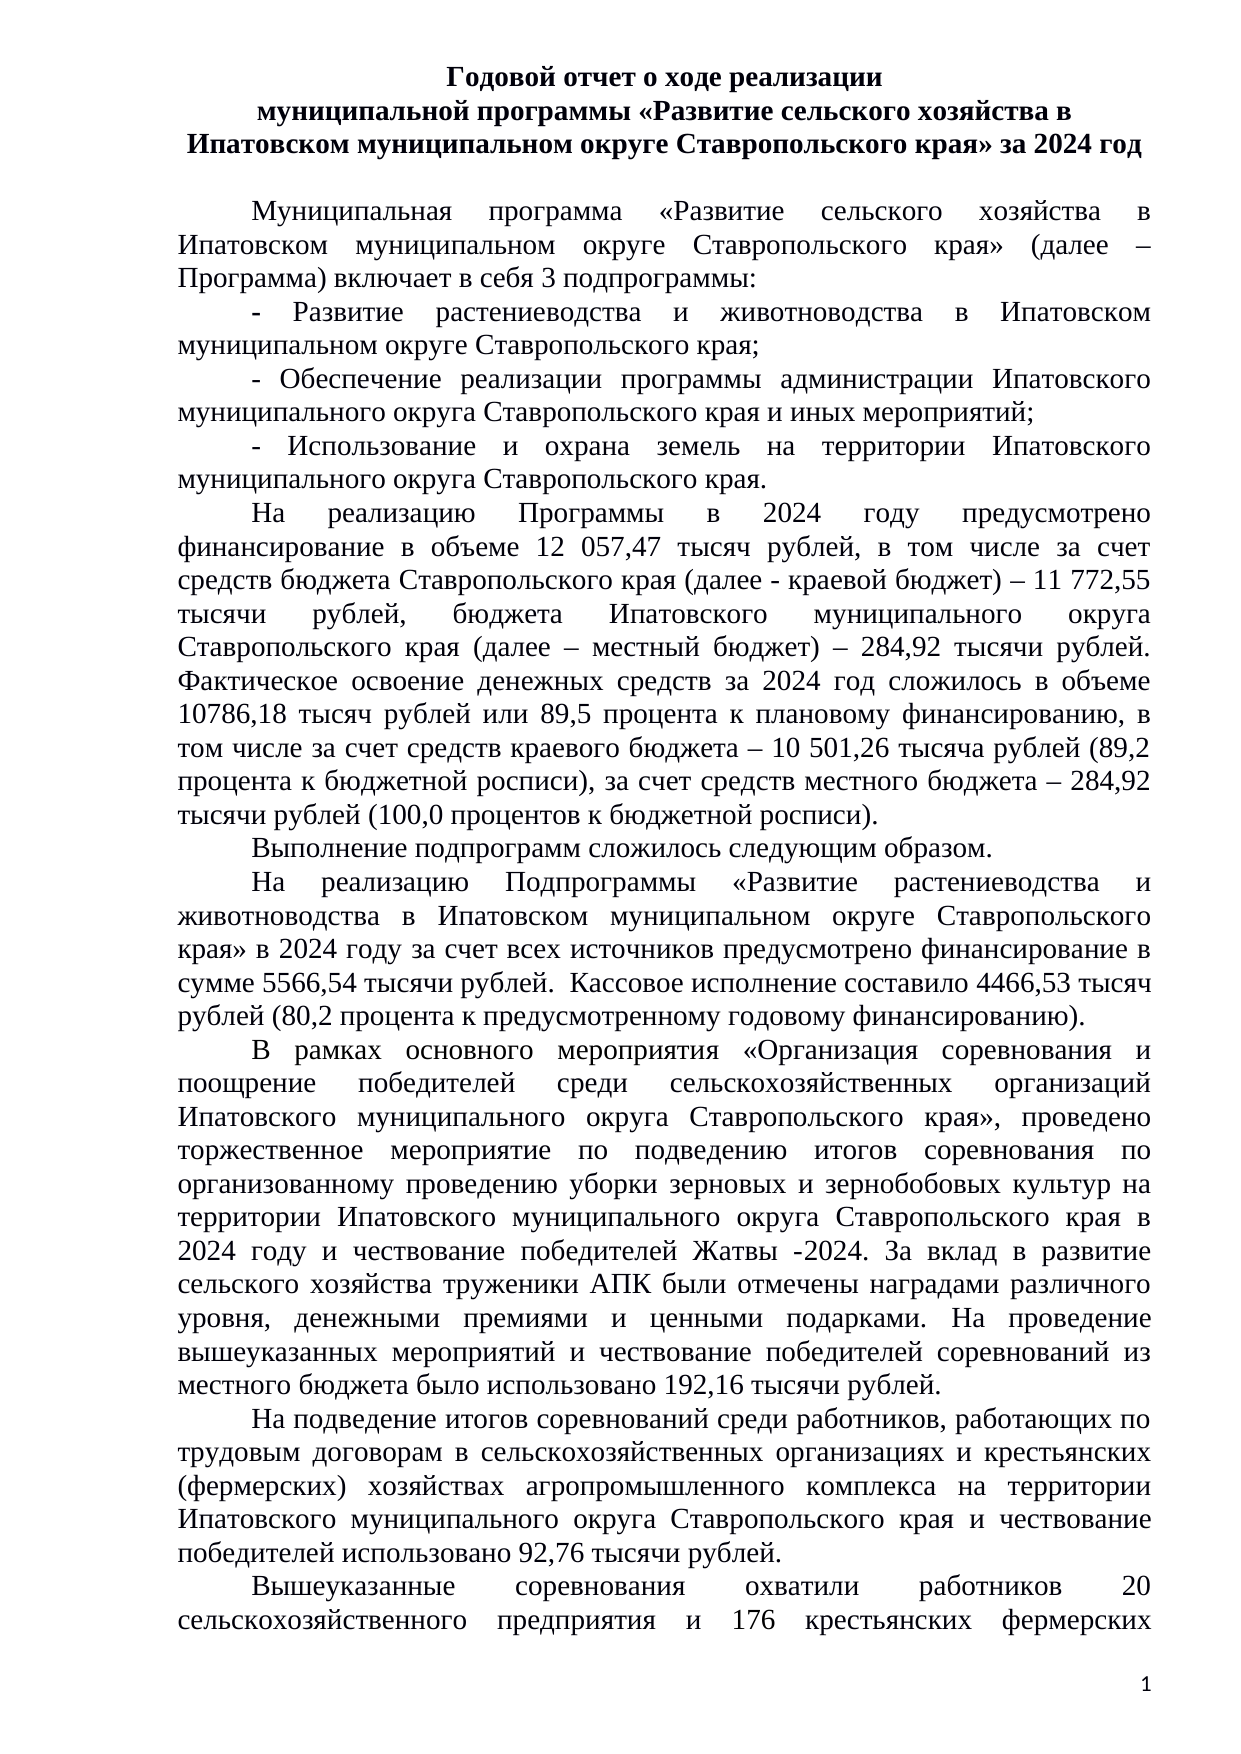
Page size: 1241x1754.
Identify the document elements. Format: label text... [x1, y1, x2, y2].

text На реализацию Подпрограммы «Развитие растениеводства и животноводства в Ипатовском муниципальном округе Ставропольского края» в 2024 году за счет всех источников предусмотрено финансирование в сумме 5566,54 тысячи рублей. Кассовое исполнение составило 4466,53 тысяч рублей (80,2 процента к предусмотренному годовому финансированию). [177, 864, 1152, 1032]
text - Использование и охрана земель на территории Ипатовского муниципального округа Ставропольского края. [177, 428, 1152, 495]
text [177, 1568, 1152, 1636]
text муниципальной программы «Развитие сельского хозяйства в [177, 93, 1152, 126]
text Выполнение подпрограмм сложилось следующим образом. [177, 831, 1152, 864]
text Ипатовском муниципальном округе Ставропольского края» за 2024 год [177, 126, 1152, 160]
text Годовой отчет о ходе реализации [177, 59, 1152, 93]
text Муниципальная программа «Развитие сельского хозяйства в Ипатовском муниципальном округе Ставропольского края» (далее – Программа) включает в себя 3 подпрограммы: [177, 193, 1152, 294]
text В рамках основного мероприятия «Организация соревнования и поощрение победителей среди сельскохозяйственных организаций Ипатовского муниципального округа Ставропольского края», проведено торжественное мероприятие по подведению итогов соревнования по организованному проведению уборки зерновых и зернобобовых культур на территории Ипатовского муниципального округа Ставропольского края в 2024 году и чествование победителей Жатвы -2024. За вклад в развитие сельского хозяйства труженики АПК были отмечены наградами различного уровня, денежными премиями и ценными подарками. На проведение вышеуказанных мероприятий и чествование победителей соревнований из местного бюджета было использовано 192,16 тысячи рублей. [177, 1032, 1152, 1267]
text На реализацию Программы в 2024 году предусмотрено финансирование в объеме 12 057,47 тысяч рублей, в том числе за счет средств бюджета Ставропольского края (далее - краевой бюджет) – 11 772,55 тысячи рублей, бюджета Ипатовского муниципального округа Ставропольского края (далее – местный бюджет) – 284,92 тысячи рублей. Фактическое освоение денежных средств за 2024 год сложилось в объеме 10786,18 тысяч рублей или 89,5 процента к плановому финансированию, в том числе за счет средств краевого бюджета – 10 501,26 тысяча рублей (89,2 процента к бюджетной росписи), за счет средств местного бюджета – 284,92 тысячи рублей (100,0 процентов к бюджетной росписи). [177, 495, 1152, 831]
text - Обеспечение реализации программы администрации Ипатовского муниципального округа Ставропольского края и иных мероприятий; [177, 361, 1152, 428]
text На подведение итогов соревнований среди работников, работающих по трудовым договорам в сельскохозяйственных организациях и крестьянских (фермерских) хозяйствах агропромышленного комплекса на территории Ипатовского муниципального округа Ставропольского края и чествование победителей использовано 92,76 тысячи рублей. [177, 1401, 1152, 1568]
text - Развитие растениеводства и животноводства в Ипатовском муниципальном округе Ставропольского края; [177, 294, 1152, 361]
text В рамках основного мероприятия «Организация соревнования и поощрение победителей среди сельскохозяйственных организаций Ипатовского муниципального округа Ставропольского края», проведено торжественное мероприятие по подведению итогов соревнования по организованному проведению уборки зерновых и зернобобовых культур на территории Ипатовского муниципального округа Ставропольского края в 2024 году и чествование победителей Жатвы -2024. За вклад в развитие сельского хозяйства труженики АПК были отмечены наградами различного уровня, денежными премиями и ценными подарками. На проведение вышеуказанных мероприятий и чествование победителей соревнований из местного бюджета было использовано 192,16 тысячи рублей. [177, 1300, 1152, 1401]
